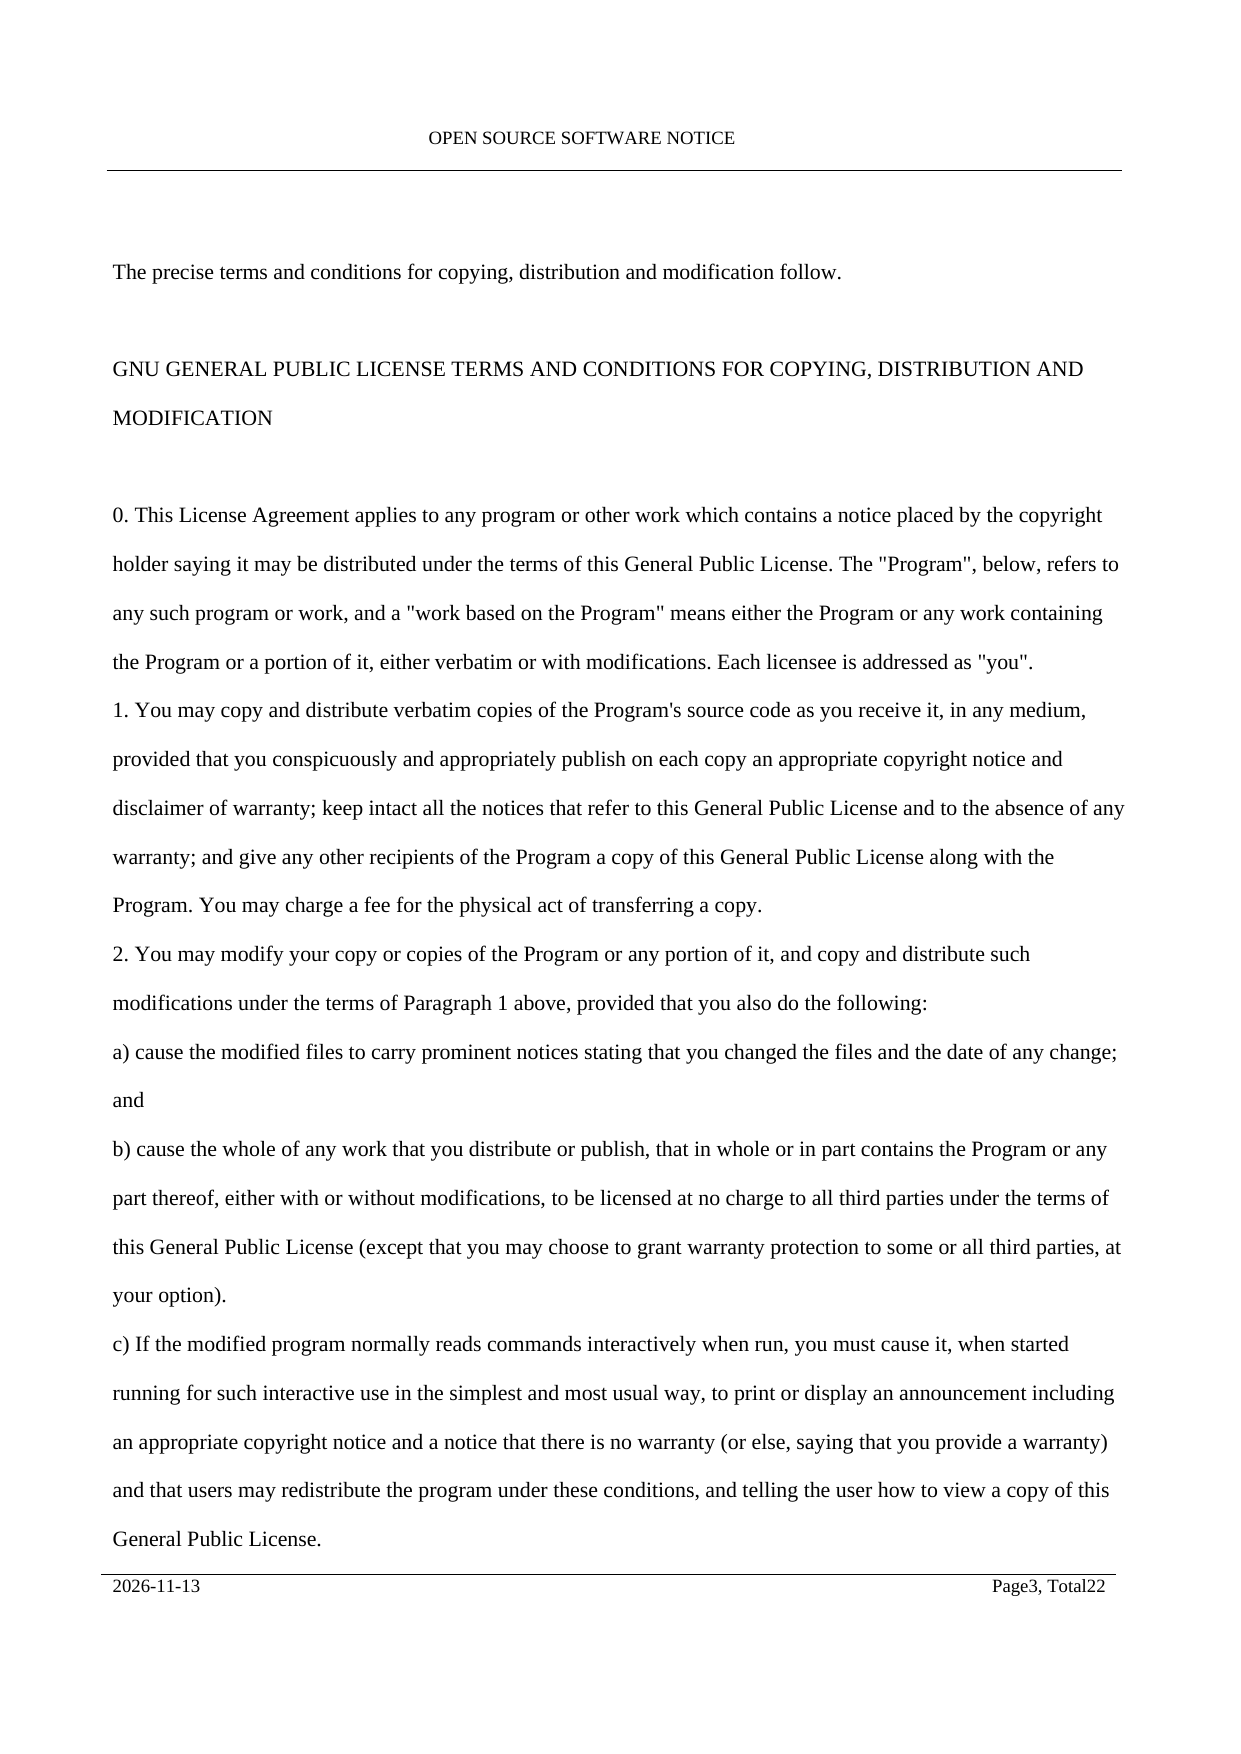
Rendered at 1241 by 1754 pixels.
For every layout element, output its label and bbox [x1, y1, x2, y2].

text [112, 206, 1128, 1555]
